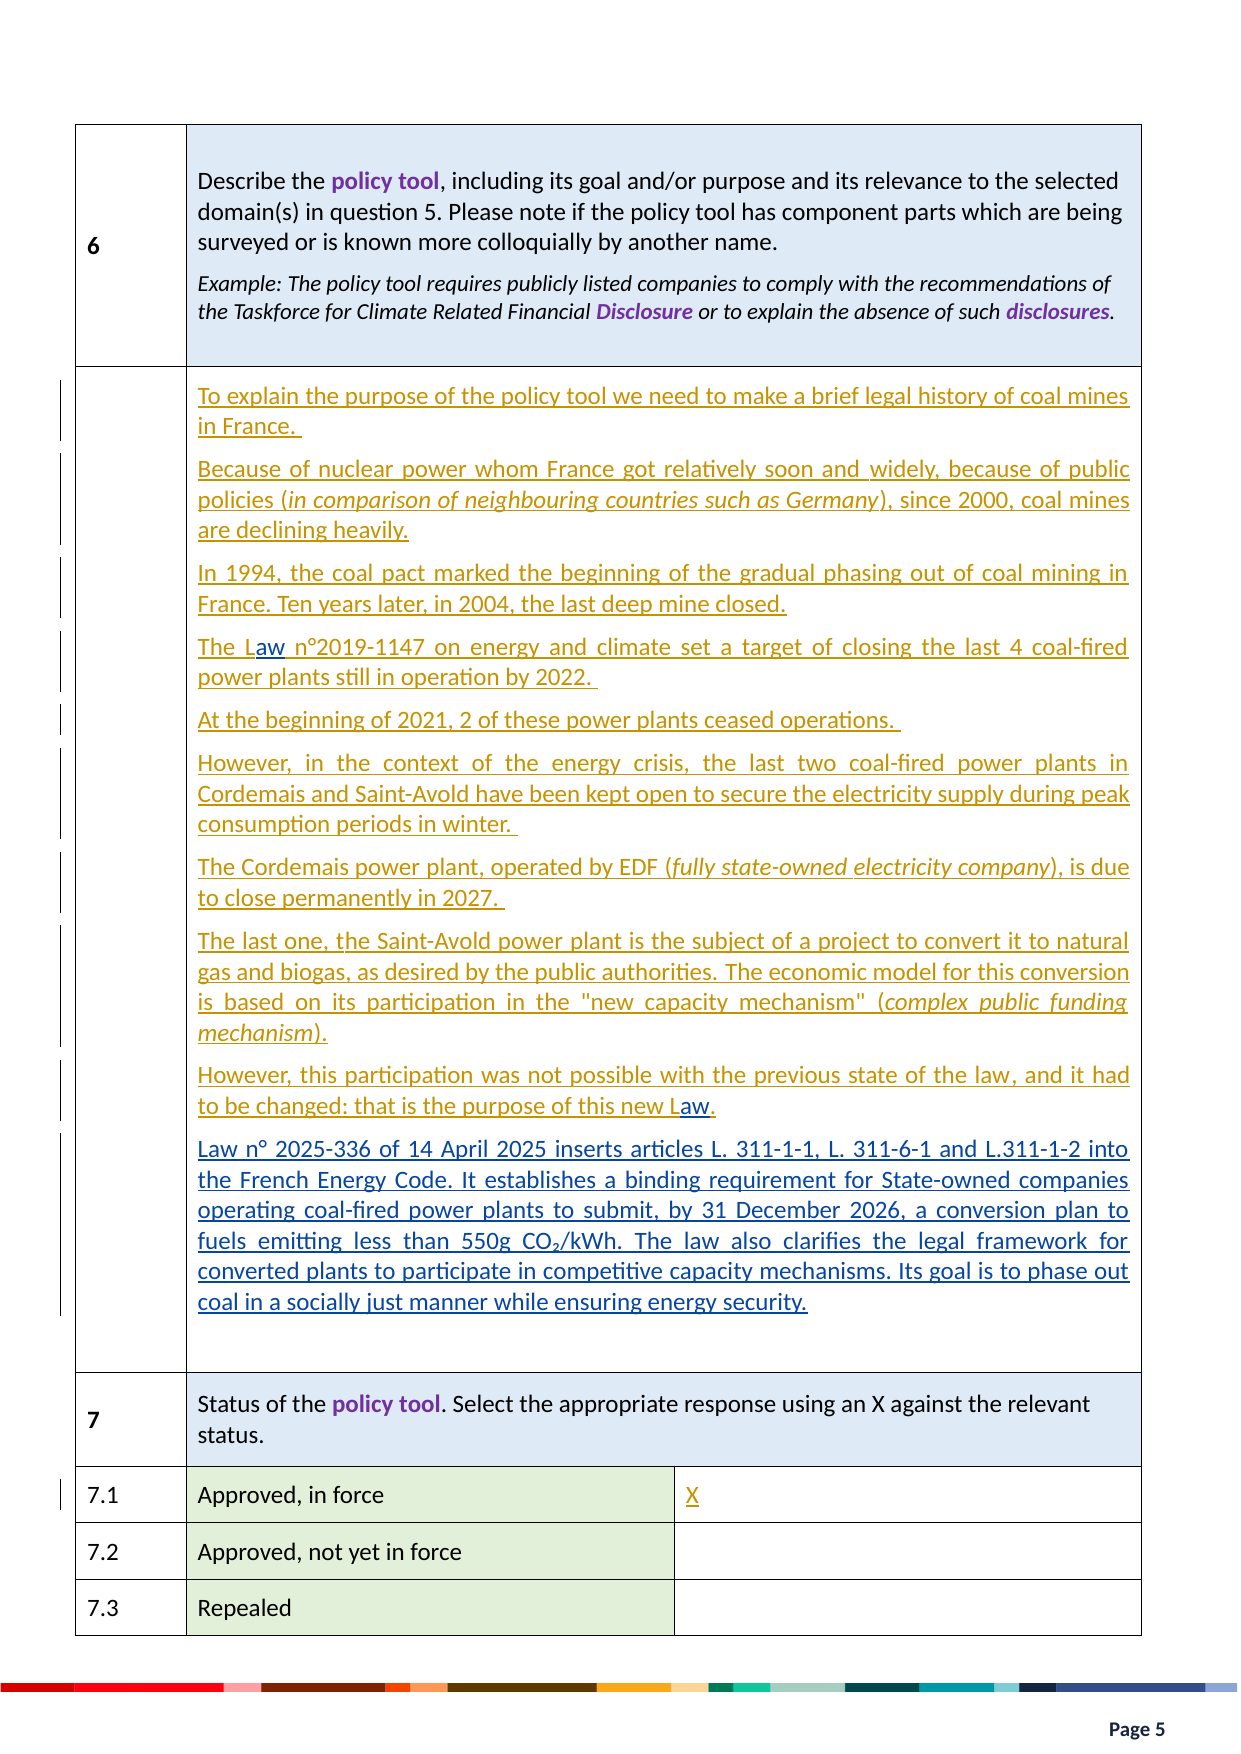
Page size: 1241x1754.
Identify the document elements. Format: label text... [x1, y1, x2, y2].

table_cell 7.2 [76, 1523, 186, 1579]
table_cell [675, 1523, 1141, 1579]
table_cell [675, 1467, 1141, 1522]
picture [0, 1683, 1236, 1692]
table_cell Describe the policy tool, including its goal and/or purpose and its relevance to the selected domain(s) in question 5. Please note if the policy tool has component parts which are being surveyed or is known more colloquially by another name. Example: The policy tool requires publicly listed companies to comply with the recommendations of the Taskforce for Climate Related Financial Disclosure or to explain the absence of such disclosures. [187, 125, 1141, 366]
table_cell [187, 367, 1141, 1372]
table_cell 7 [76, 1373, 186, 1466]
table_cell 7.3 [76, 1580, 186, 1635]
table_cell Approved, not yet in force [187, 1523, 674, 1579]
table_cell Approved, in force [187, 1467, 674, 1522]
table_cell Status of the policy tool. Select the appropriate response using an X against the relevant status. [187, 1373, 1141, 1466]
table_cell 7.1 [76, 1467, 186, 1522]
table_cell Repealed [187, 1580, 674, 1635]
table_cell [675, 1580, 1141, 1635]
table_cell [76, 367, 186, 1372]
table_cell 6 [76, 125, 186, 366]
